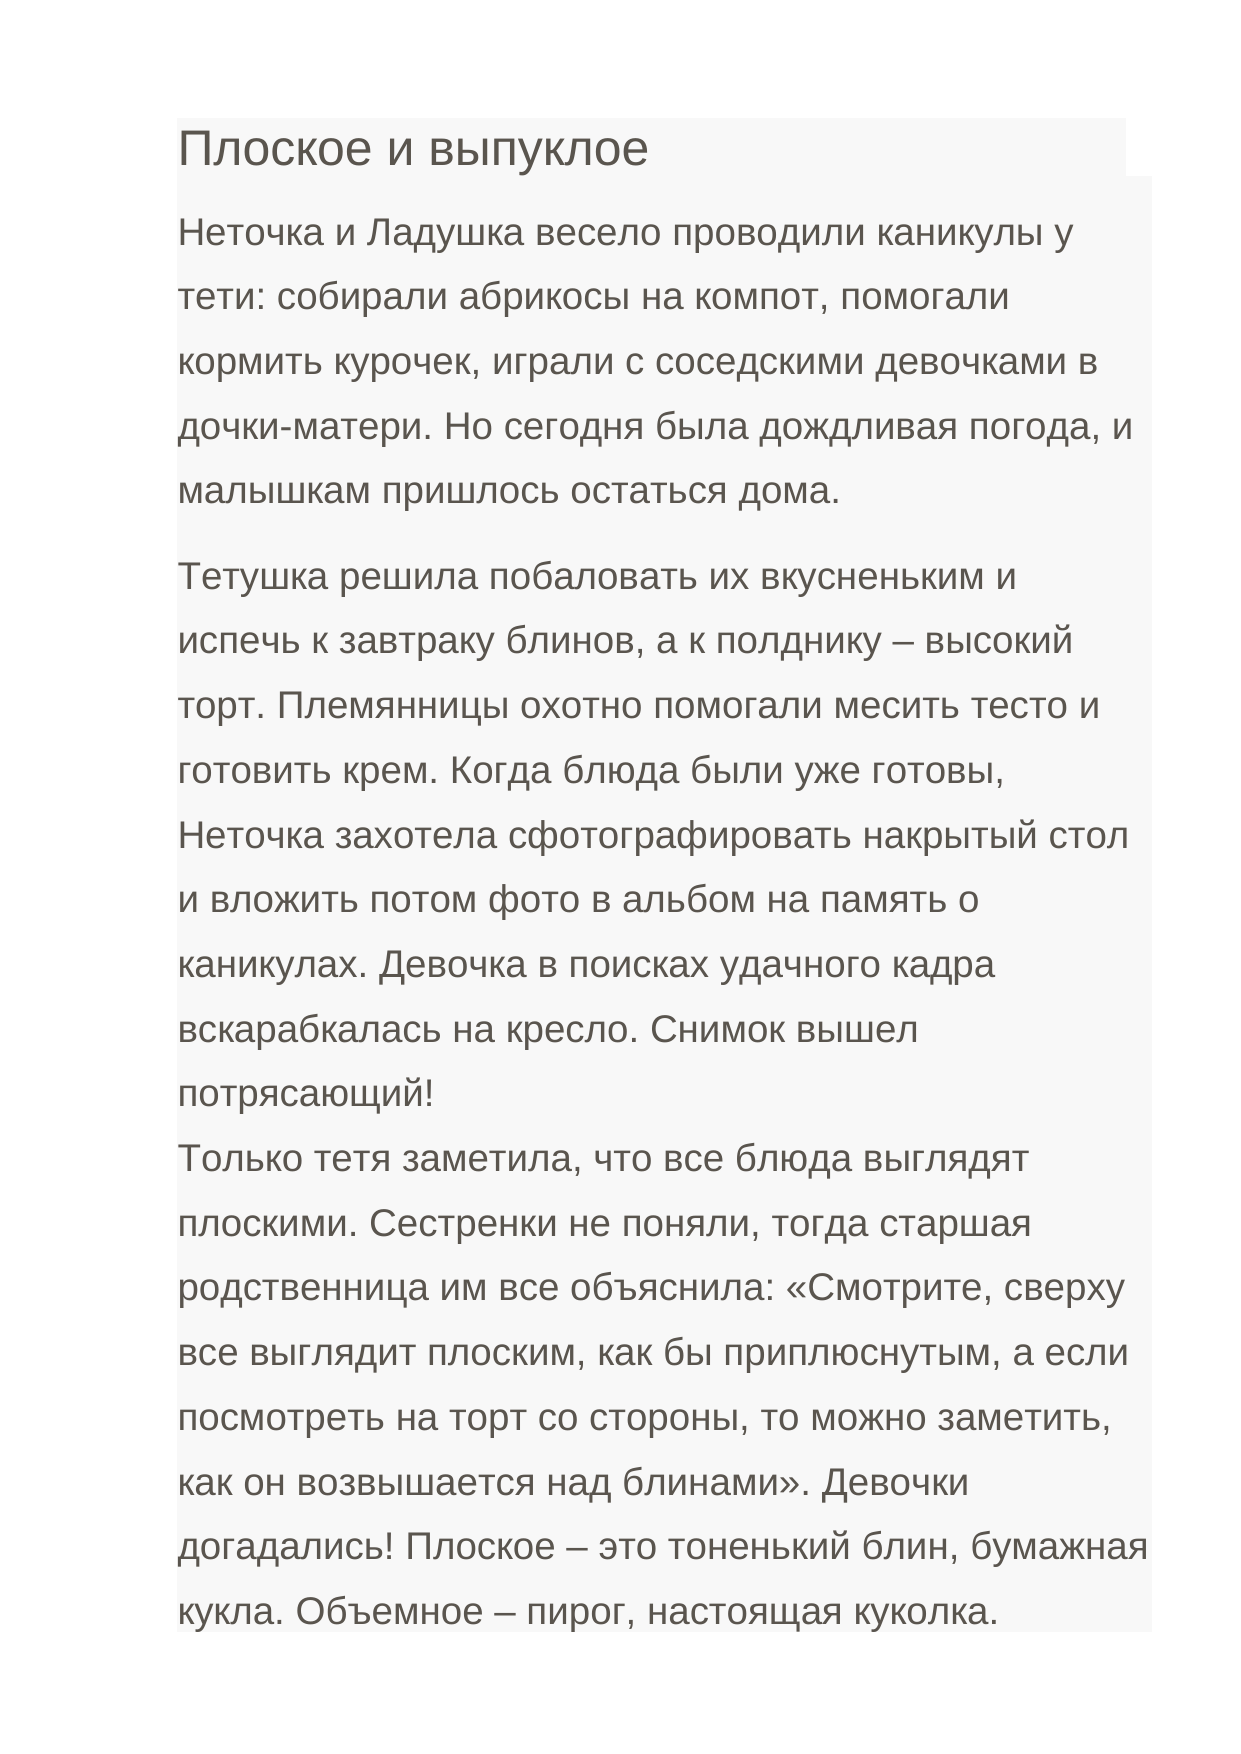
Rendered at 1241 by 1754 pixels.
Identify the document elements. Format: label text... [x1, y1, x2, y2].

text Неточка и Ладушка весело проводили каникулы у тети: собирали абрикосы на компот, помогали кормить курочек, играли с соседскими девочками в дочки-матери. Но сегодня была дождливая погода, и малышкам пришлось остаться дома. [177, 188, 1152, 512]
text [177, 533, 1152, 1632]
text Плоское и выпуклое [177, 118, 1126, 176]
